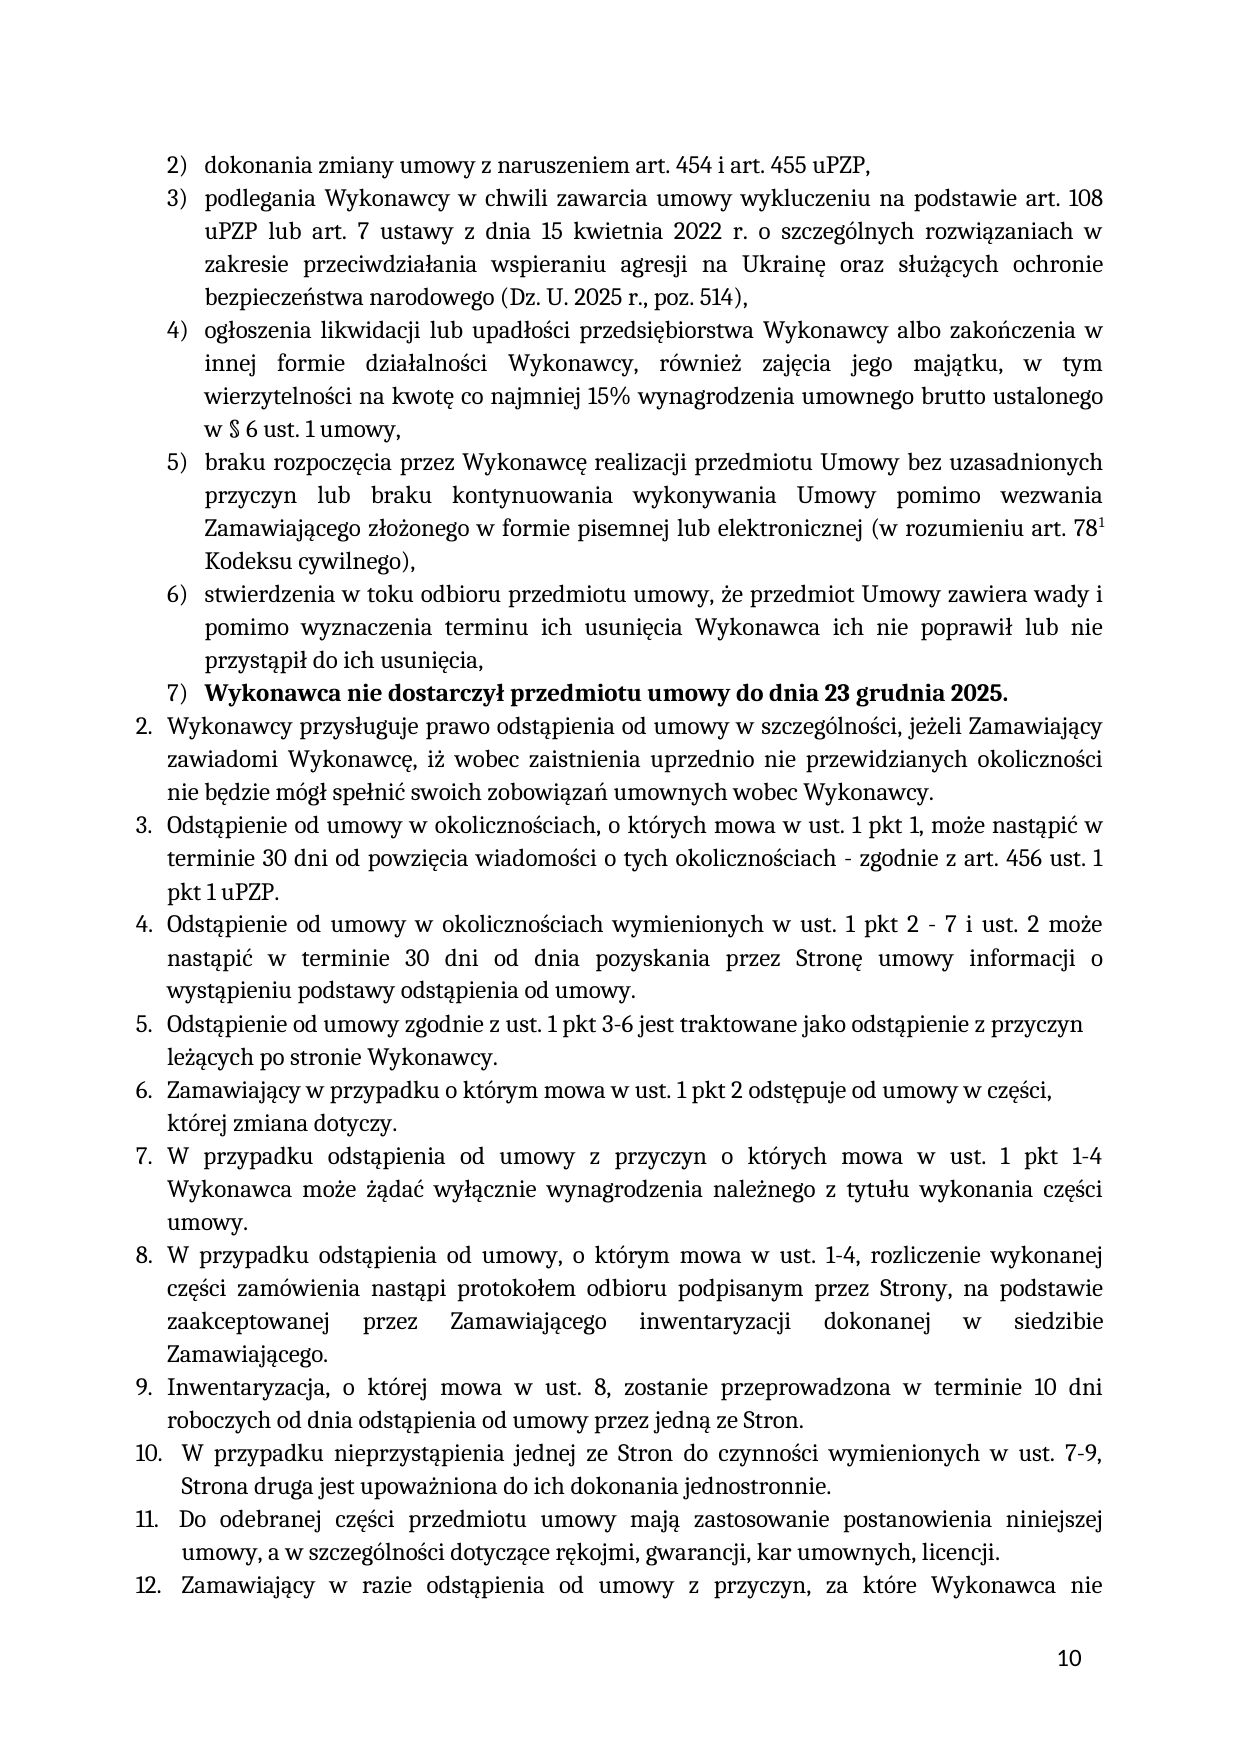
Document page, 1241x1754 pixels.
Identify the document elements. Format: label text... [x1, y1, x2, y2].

list ogłoszenia likwidacji lub upadłości przedsiębiorstwa Wykonawcy albo zakończenia w innej formie działalności Wykonawcy, również zajęcia jego majątku, w tym wierzytelności na kwotę co najmniej 15% wynagrodzenia umownego brutto ustalonego w § 6 ust. 1 umowy, [167, 316, 1104, 444]
list braku rozpoczęcia przez Wykonawcę realizacji przedmiotu Umowy bez uzasadnionych przyczyn lub braku kontynuowania wykonywania Umowy pomimo wezwania Zamawiającego złożonego w formie pisemnej lub elektronicznej (w rozumieniu art. 781 Kodeksu cywilnego), [167, 448, 1104, 576]
list dokonania zmiany umowy z naruszeniem art. 454 i art. 455 uPZP, [167, 151, 1104, 180]
list podlegania Wykonawcy w chwili zawarcia umowy wykluczeniu na podstawie art. 108 uPZP lub art. 7 ustawy z dnia 15 kwietnia 2022 r. o szczególnych rozwiązaniach w zakresie przeciwdziałania wspieraniu agresji na Ukrainę oraz służących ochronie bezpieczeństwa narodowego (Dz. U. 2025 r., poz. 514), [167, 184, 1104, 312]
list Inwentaryzacja, o której mowa w ust. 8, zostanie przeprowadzona w terminie 10 dni roboczych od dnia odstąpienia od umowy przez jedną ze Stron. [136, 1373, 1104, 1434]
list Zamawiający w przypadku o którym mowa w ust. 1 pkt 2 odstępuje od umowy w części, której zmiana dotyczy. [136, 1076, 1104, 1137]
list Wykonawcy przysługuje prawo odstąpienia od umowy w szczególności, jeżeli Zamawiający zawiadomi Wykonawcę, iż wobec zaistnienia uprzednio nie przewidzianych okoliczności nie będzie mógł spełnić swoich zobowiązań umownych wobec Wykonawcy. [136, 712, 1104, 807]
list Odstąpienie od umowy w okolicznościach wymienionych w ust. 1 pkt 2 - 7 i ust. 2 może nastąpić w terminie 30 dni od dnia pozyskania przez Stronę umowy informacji o wystąpieniu podstawy odstąpienia od umowy. [136, 910, 1104, 1005]
list W przypadku nieprzystąpienia jednej ze Stron do czynności wymienionych w ust. 7-9, Strona druga jest upoważniona do ich dokonania jednostronnie. [136, 1439, 1104, 1501]
list W przypadku odstąpienia od umowy, o którym mowa w ust. 1-4, rozliczenie wykonanej części zamówienia nastąpi protokołem odbioru podpisanym przez Strony, na podstawie zaakceptowanej przez Zamawiającego inwentaryzacji dokonanej w siedzibie Zamawiającego. [136, 1241, 1104, 1368]
list Odstąpienie od umowy zgodnie z ust. 1 pkt 3-6 jest traktowane jako odstąpienie z przyczyn leżących po stronie Wykonawcy. [136, 1009, 1104, 1071]
list W przypadku odstąpienia od umowy z przyczyn o których mowa w ust. 1 pkt 1-4 Wykonawca może żądać wyłącznie wynagrodzenia należnego z tytułu wykonania części umowy. [136, 1142, 1104, 1236]
list stwierdzenia w toku odbioru przedmiotu umowy, że przedmiot Umowy zawiera wady i pomimo wyznaczenia terminu ich usunięcia Wykonawca ich nie poprawił lub nie przystąpił do ich usunięcia, [167, 580, 1104, 675]
list Wykonawca nie dostarczył przedmiotu umowy do dnia 23 grudnia 2025. [167, 679, 1104, 708]
list Do odebranej części przedmiotu umowy mają zastosowanie postanowienia niniejszej umowy, a w szczególności dotyczące rękojmi, gwarancji, kar umownych, licencji. [136, 1505, 1104, 1567]
list Odstąpienie od umowy w okolicznościach, o których mowa w ust. 1 pkt 1, może nastąpić w terminie 30 dni od powzięcia wiadomości o tych okolicznościach - zgodnie z art. 456 ust. 1 pkt 1 uPZP. [136, 811, 1104, 906]
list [136, 1571, 1104, 1599]
